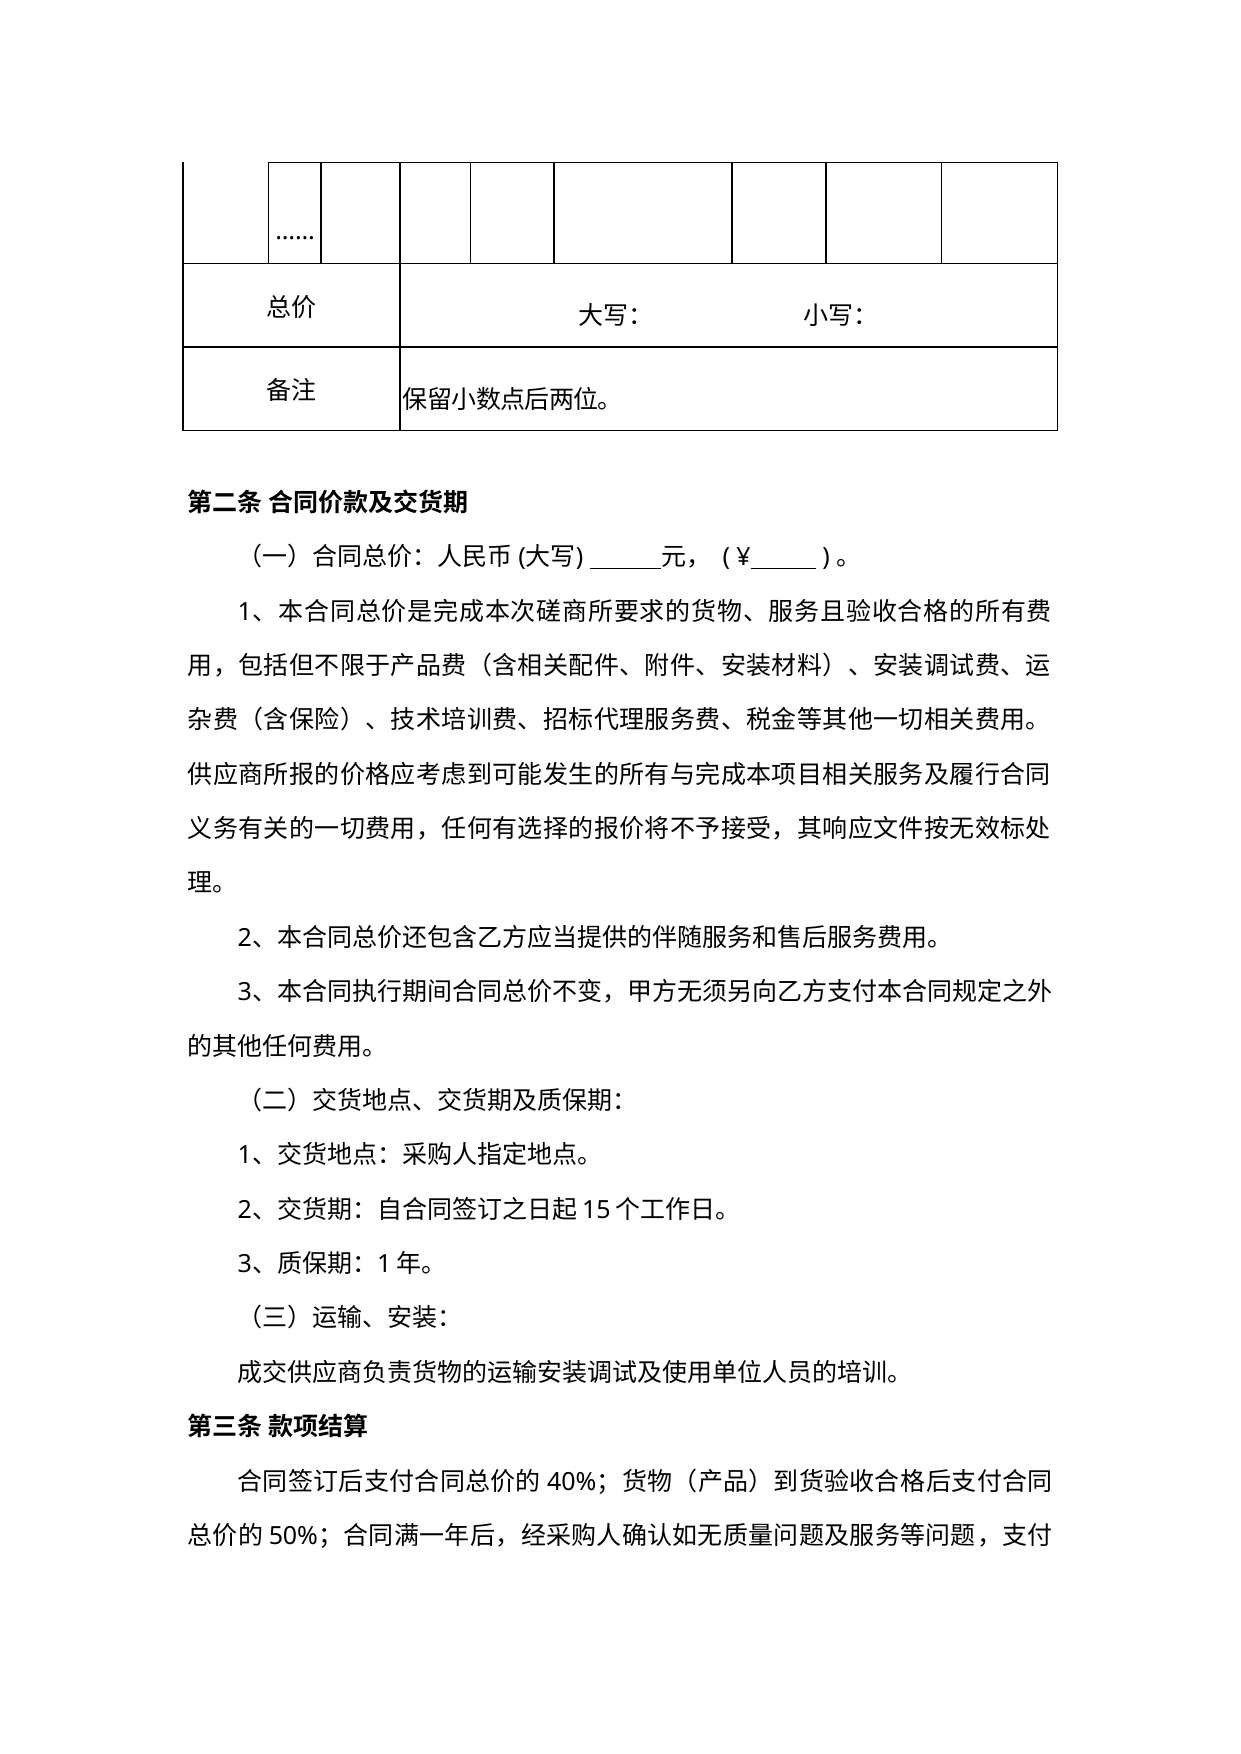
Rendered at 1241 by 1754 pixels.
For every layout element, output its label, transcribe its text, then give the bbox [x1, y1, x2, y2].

table_cell [471, 163, 553, 263]
table_cell [827, 163, 941, 263]
table_cell 大写： 小写： [401, 264, 1057, 346]
table_cell [733, 163, 825, 263]
text （二）交货地点、交货期及质保期： [187, 1080, 1053, 1117]
text 第三条 款项结算 [187, 1407, 1053, 1443]
text （一）合同总价：人民币 (大写) 元， ( ¥ ) 。 [187, 537, 1053, 573]
text 第二条 合同价款及交货期 [187, 482, 1053, 518]
table_cell [555, 163, 731, 263]
text （三）运输、安装： [187, 1298, 1053, 1334]
text 成交供应商负责货物的运输安装调试及使用单位人员的培训。 [187, 1352, 1053, 1388]
table_cell 备注 [184, 348, 399, 430]
text 3、质保期：1年。 [187, 1243, 1053, 1280]
text 2、本合同总价还包含乙方应当提供的伴随服务和售后服务费用。 [187, 917, 1053, 953]
text 1、交货地点：采购人指定地点。 [187, 1135, 1053, 1171]
table_cell 保留小数点后两位。 [401, 348, 1057, 430]
table_cell [401, 163, 470, 263]
text 1、本合同总价是完成本次磋商所要求的货物、服务且验收合格的所有费用，包括但不限于产品费（含相关配件、附件、安装材料）、安装调试费、运杂费（含保险）、技术培训费、招标代理服务费、税金等其他一切相关费用。供应商所报的价格应考虑到可能发生的所有与完成本项目相关服务及履行合同义务有关的一切费用，任何有选择的报价将不予接受，其响应文件按无效标处理。 [187, 591, 1053, 899]
table_cell 总价 [184, 264, 399, 346]
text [187, 1461, 1053, 1552]
text 3、本合同执行期间合同总价不变，甲方无须另向乙方支付本合同规定之外的其他任何费用。 [187, 972, 1053, 1062]
table_cell [942, 163, 1057, 263]
table_cell …… [269, 163, 320, 263]
table_cell [322, 163, 399, 263]
text 2、交货期：自合同签订之日起15个工作日。 [187, 1189, 1053, 1225]
